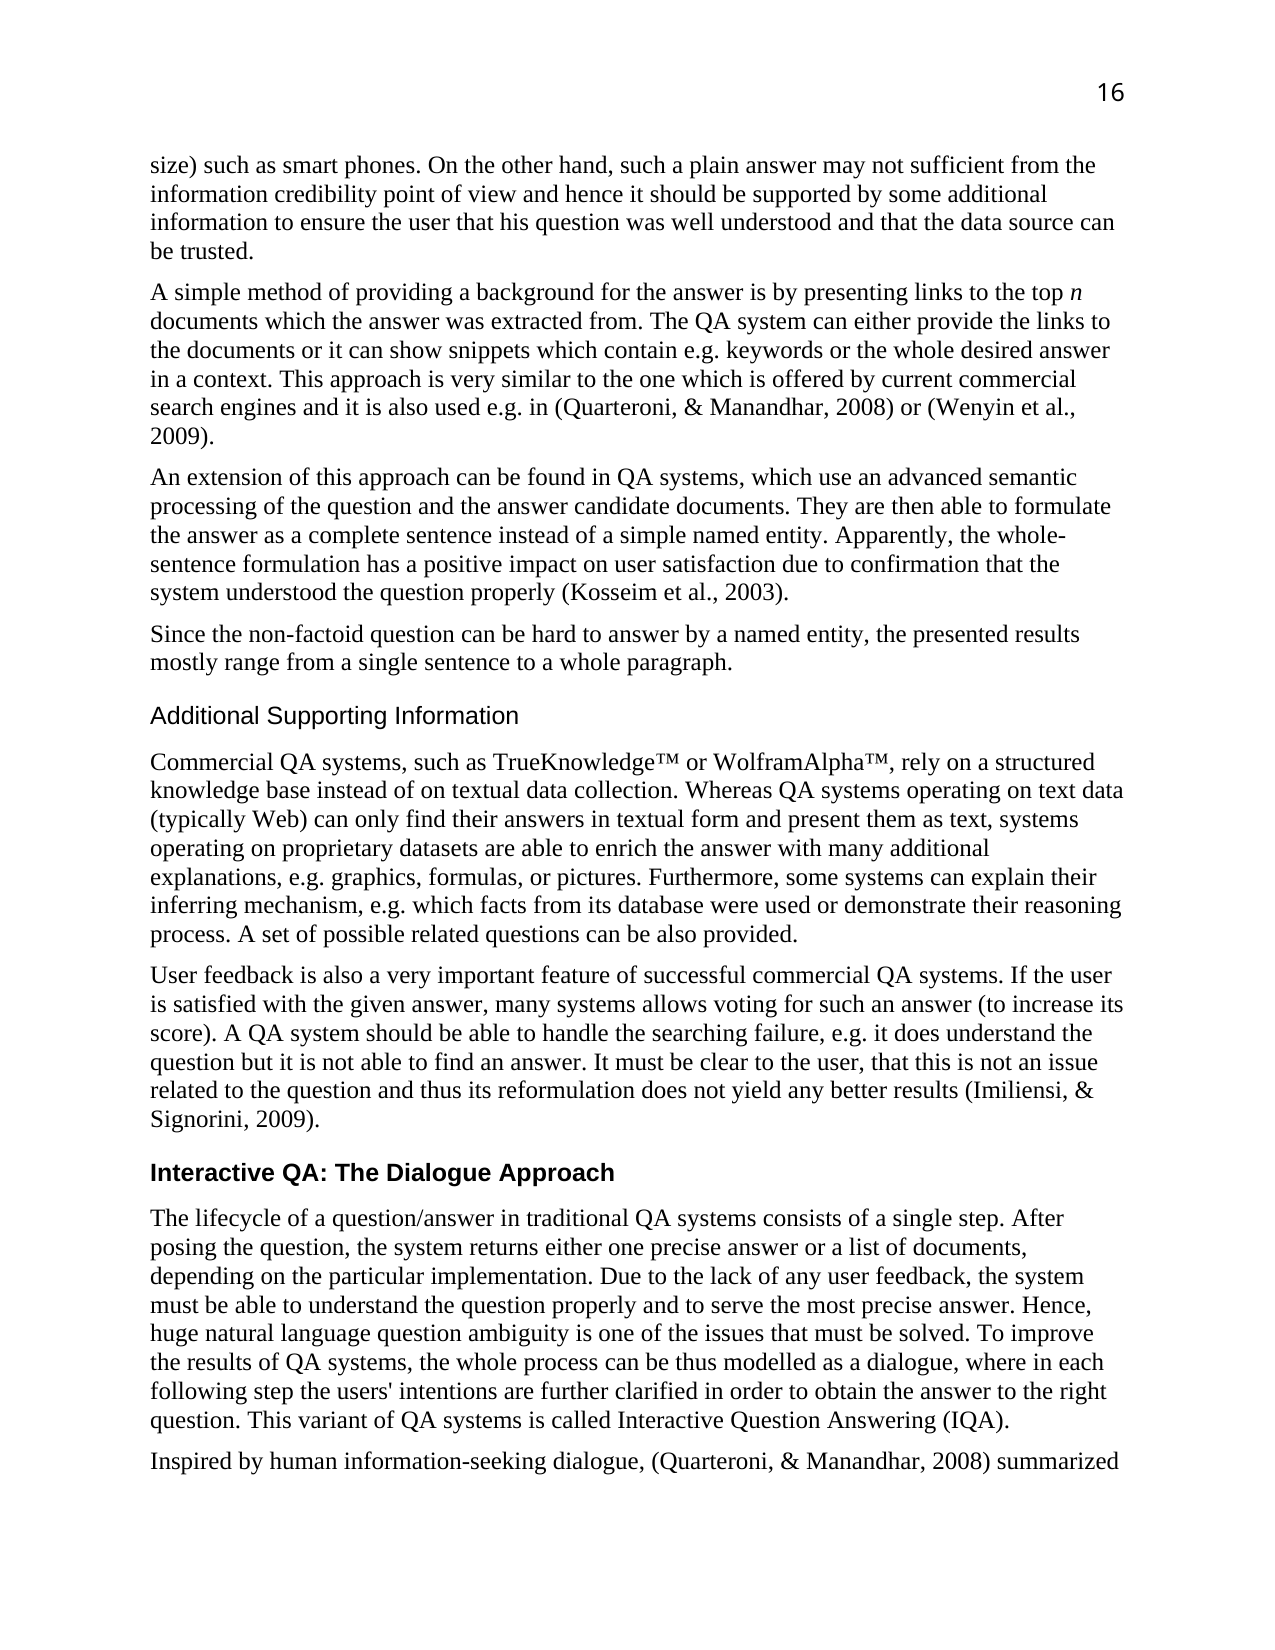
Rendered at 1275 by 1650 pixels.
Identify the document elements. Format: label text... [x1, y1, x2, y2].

text A simple method of providing a background for the answer is by presenting links to the top n documents which the answer was extracted from. The QA system can either provide the links to the documents or it can show snippets which contain e.g. keywords or the whole desired answer in a context. This approach is very similar to the one which is offered by current commercial search engines and it is also used e.g. in (Quarteroni, & Manandhar, 2008) or (Wenyin et al., 2009). [150, 277, 1125, 450]
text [150, 150, 1125, 265]
text The lifecycle of a question/answer in traditional QA systems consists of a single step. After posing the question, the system returns either one precise answer or a list of documents, depending on the particular implementation. Due to the lack of any user feedback, the system must be able to understand the question properly and to serve the most precise answer. Hence, huge natural language question ambiguity is one of the issues that must be solved. To improve the results of QA systems, the whole process can be thus modelled as a dialogue, where in each following step the users' intentions are further clarified in order to obtain the answer to the right question. This variant of QA systems is called Interactive Question Answering (IQA). [150, 1203, 1125, 1433]
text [150, 1446, 1125, 1475]
text User feedback is also a very important feature of successful commercial QA systems. If the user is satisfied with the given answer, many systems allows voting for such an answer (to increase its score). A QA system should be able to handle the searching failure, e.g. it does understand the question but it is not able to find an answer. It must be clear to the user, that this is not an issue related to the question and thus its reformulation does not yield any better results (Imiliensi, & Signorini, 2009). [150, 961, 1125, 1133]
subtitle Additional Supporting Information [150, 701, 1125, 730]
text An extension of this approach can be found in QA systems, which use an advanced semantic processing of the question and the answer candidate documents. They are then able to formulate the answer as a complete sentence instead of a simple named entity. Apparently, the whole-sentence formulation has a positive impact on user satisfaction due to confirmation that the system understood the question properly (Kosseim et al., 2003). [150, 462, 1125, 606]
text Commercial QA systems, such as TrueKnowledge™ or WolframAlpha™, rely on a structured knowledge base instead of on textual data collection. Whereas QA systems operating on text data (typically Web) can only find their answers in textual form and present them as text, systems operating on proprietary datasets are able to enrich the answer with many additional explanations, e.g. graphics, formulas, or pictures. Furthermore, some systems can explain their inferring mechanism, e.g. which facts from its database were used or demonstrate their reasoning process. A set of possible related questions can be also provided. [150, 747, 1125, 948]
text Since the non-factoid question can be hard to answer by a named entity, the presented results mostly range from a single sentence to a whole paragraph. [150, 619, 1125, 676]
subtitle Interactive QA: The Dialogue Approach [150, 1158, 1125, 1187]
